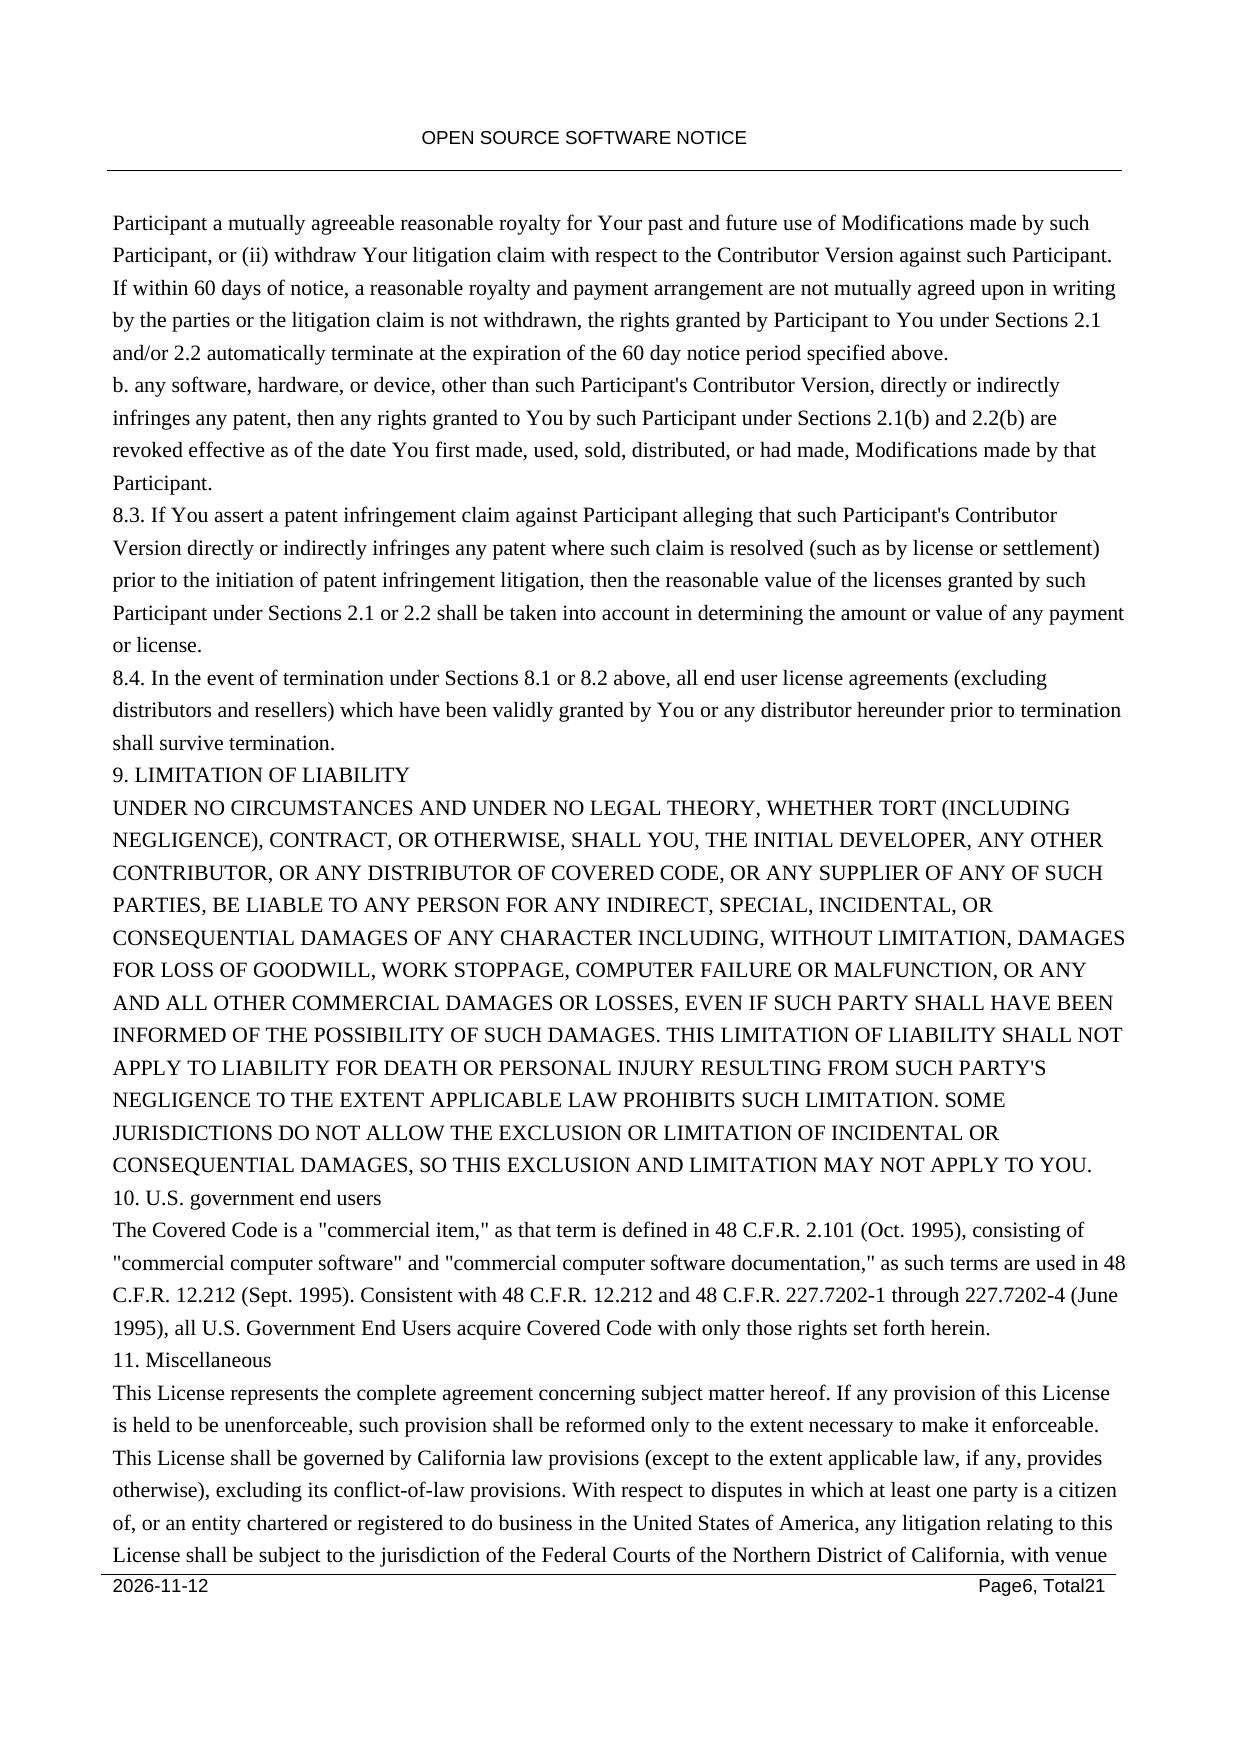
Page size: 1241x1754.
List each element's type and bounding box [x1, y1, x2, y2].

text [112, 206, 1128, 1571]
